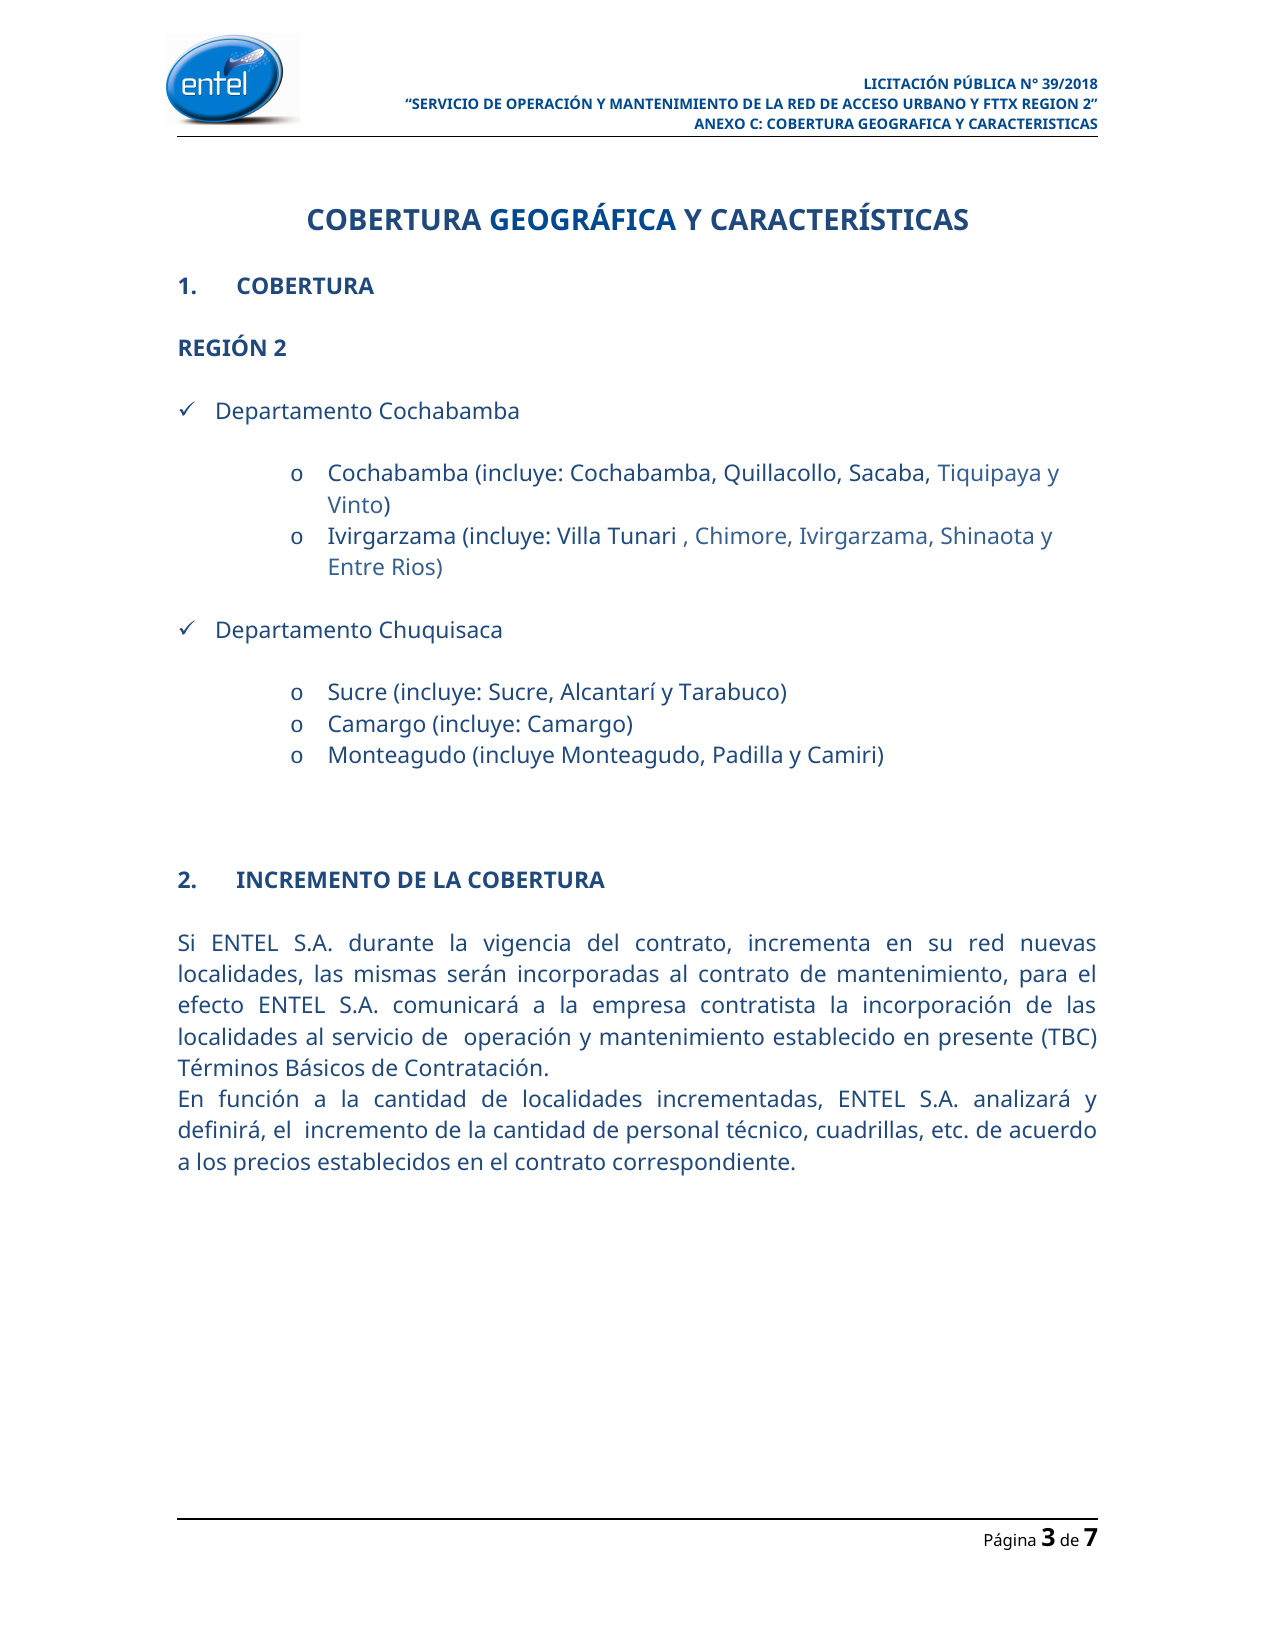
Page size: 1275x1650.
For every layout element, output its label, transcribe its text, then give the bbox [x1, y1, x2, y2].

list Departamento Chuquisaca [177, 614, 1098, 645]
list Cochabamba (incluye: Cochabamba, Quillacollo, Sacaba, Tiquipaya y Vinto) [290, 457, 1098, 520]
list Sucre (incluye: Sucre, Alcantarí y Tarabuco) [290, 676, 1098, 708]
text REGIÓN 2 [177, 332, 1098, 364]
picture [165, 33, 301, 125]
list Departamento Cochabamba [177, 395, 1098, 426]
text Si ENTEL S.A. durante la vigencia del contrato, incrementa en su red nuevas localidades, las mismas serán incorporadas al contrato de mantenimiento, para el efecto ENTEL S.A. comunicará a la empresa contratista la incorporación de las localidades al servicio de operación y mantenimiento establecido en presente (TBC) Términos Básicos de Contratación. [177, 927, 1098, 1083]
list Camargo (incluye: Camargo) [290, 708, 1098, 739]
list Ivirgarzama (incluye: Villa Tunari , Chimore, Ivirgarzama, Shinaota y Entre Rios) [290, 520, 1098, 583]
list Monteagudo (incluye Monteagudo, Padilla y Camiri) [290, 739, 1098, 770]
text En función a la cantidad de localidades incrementadas, ENTEL S.A. analizará y definirá, el incremento de la cantidad de personal técnico, cuadrillas, etc. de acuerdo a los precios establecidos en el contrato correspondiente. [177, 1083, 1098, 1177]
subtitle COBERTURA [177, 270, 1098, 301]
subtitle INCREMENTO DE LA COBERTURA [177, 864, 1098, 895]
text COBERTURA GEOGRÁFICA Y CARACTERÍSTICAS [177, 199, 1098, 239]
